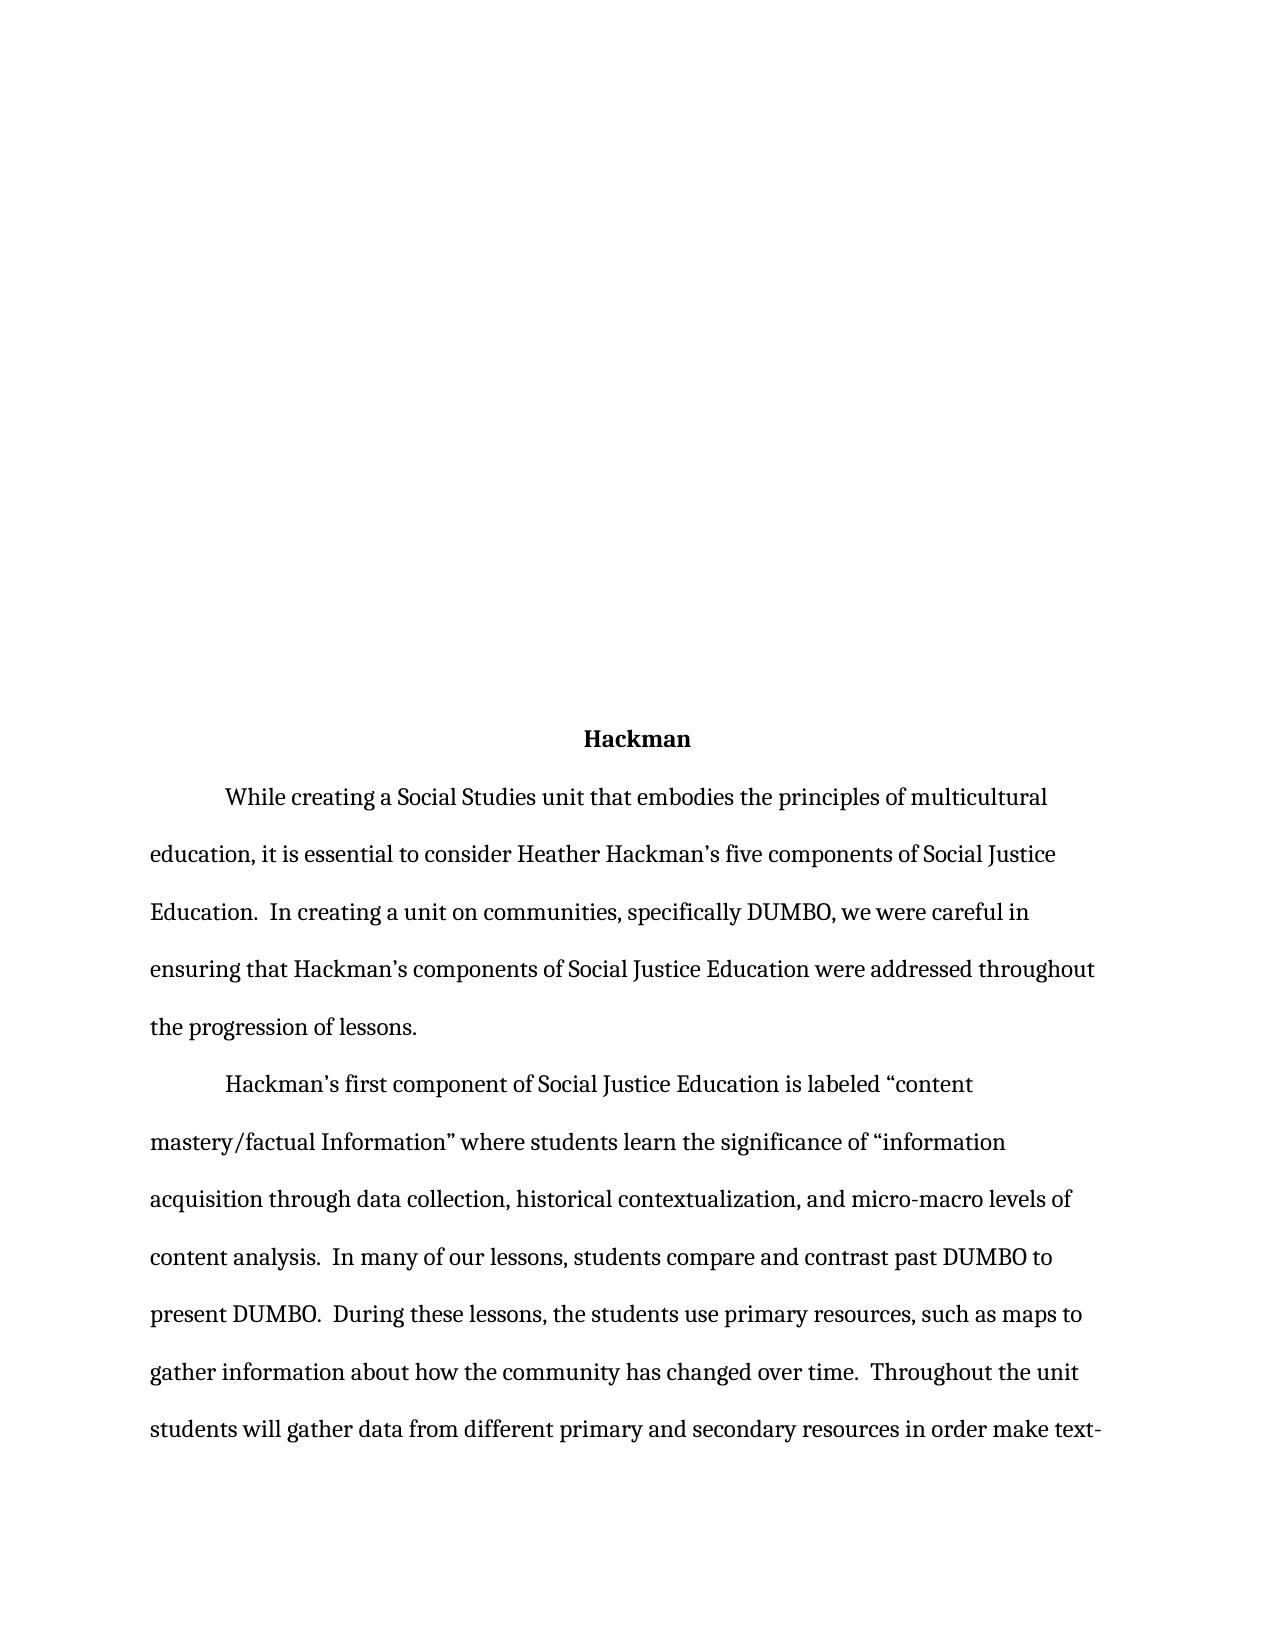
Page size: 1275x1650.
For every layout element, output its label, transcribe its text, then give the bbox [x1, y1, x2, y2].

text While creating a Social Studies unit that embodies the principles of multicultural education, it is essential to consider Heather Hackman’s five components of Social Justice Education. In creating a unit on communities, specifically DUMBO, we were careful in ensuring that Hackman’s components of Social Justice Education were addressed throughout the progression of lessons. [150, 782, 1125, 1041]
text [150, 1070, 1125, 1444]
text Hackman [150, 725, 1125, 754]
